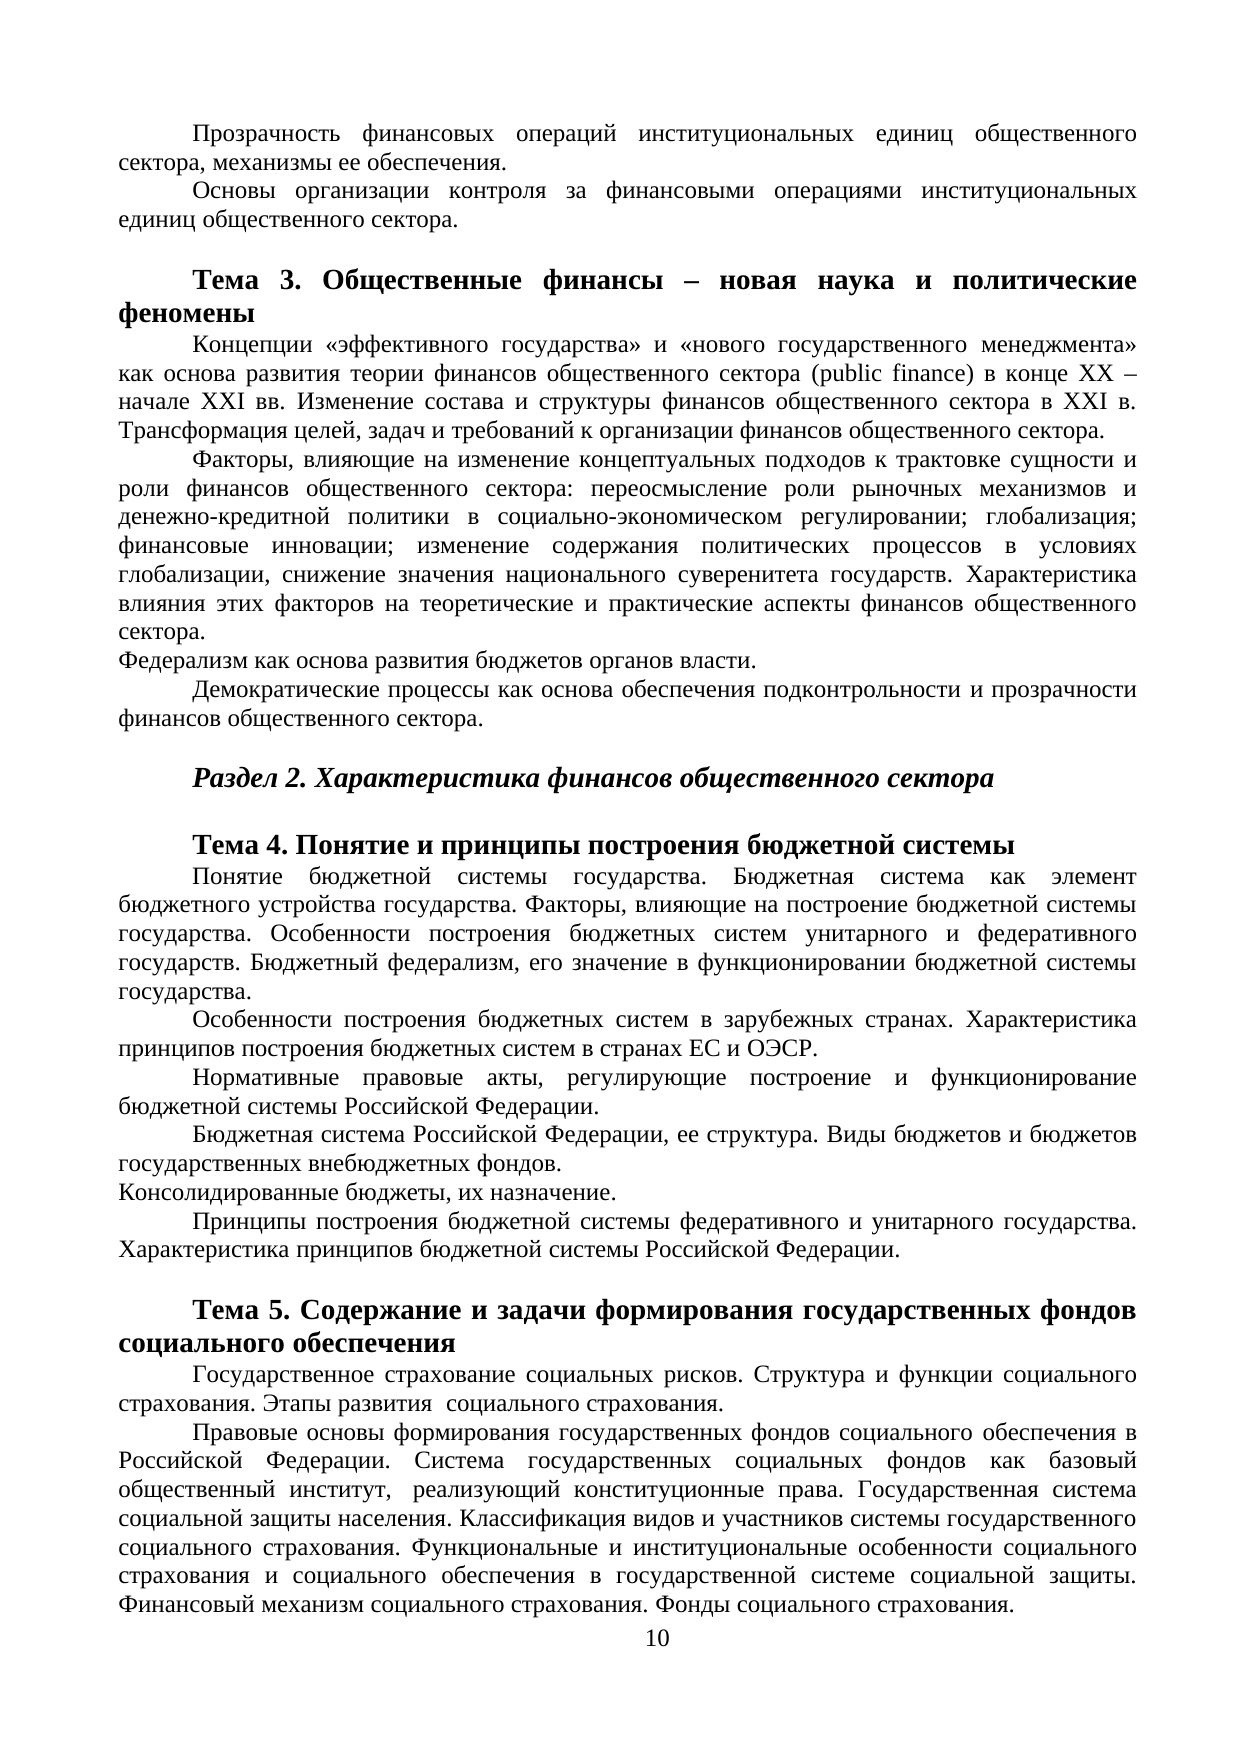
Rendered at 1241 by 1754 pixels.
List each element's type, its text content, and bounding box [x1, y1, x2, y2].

text Раздел 2. Характеристика финансов общественного сектора [118, 760, 1137, 794]
text Основы организации контроля за финансовыми операциями институциональных единиц общественного сектора. [118, 176, 1137, 233]
text Государственное страхование социальных рисков. Структура и функции социального страхования. Этапы развития социального страхования. [118, 1359, 1137, 1417]
text Факторы, влияющие на изменение концептуальных подходов к трактовке сущности и роли финансов общественного сектора: переосмысление роли рыночных механизмов и денежно-кредитной политики в социально-экономическом регулировании; глобализация; финансовые инновации; изменение содержания политических процессов в условиях глобализации, снижение значения национального суверенитета государств. Характеристика влияния этих факторов на теоретические и практические аспекты финансов общественного сектора. [118, 444, 1137, 645]
text Принципы построения бюджетной системы федеративного и унитарного государства. Характеристика принципов бюджетной системы Российской Федерации. [118, 1206, 1137, 1263]
text Концепции «эффективного государства» и «нового государственного менеджмента» как основа развития теории финансов общественного сектора (public finance) в конце ХХ – начале ХХI вв. Изменение состава и структуры финансов общественного сектора в ХХI в. Трансформация целей, задач и требований к организации финансов общественного сектора. [118, 329, 1137, 444]
text Консолидированные бюджеты, их назначение. [118, 1177, 1137, 1206]
text Прозрачность финансовых операций институциональных единиц общественного сектора, механизмы ее обеспечения. [118, 118, 1137, 176]
text Тема 3. Общественные финансы – новая наука и политические феномены [118, 262, 1137, 329]
text Понятие бюджетной системы государства. Бюджетная система как элемент бюджетного устройства государства. Факторы, влияющие на построение бюджетной системы государства. Особенности построения бюджетных систем унитарного и федеративного государств. Бюджетный федерализм, его значение в функционировании бюджетной системы государства. [118, 861, 1137, 1004]
text Тема 5. Содержание и задачи формирования государственных фондов социального обеспечения [118, 1292, 1137, 1359]
text Особенности построения бюджетных систем в зарубежных странах. Характеристика принципов построения бюджетных систем в странах ЕС и ОЭСР. [118, 1004, 1137, 1062]
text Правовые основы формирования государственных фондов социального обеспечения в Российской Федерации. Система государственных социальных фондов как базовый общественный институт, реализующий конституционные права. Государственная система социальной защиты населения. Классификация видов и участников системы государственного социального страхования. Функциональные и институциональные особенности социального страхования и социального обеспечения в государственной системе социальной защиты. Финансовый механизм социального страхования. Фонды социального страхования. [118, 1417, 1137, 1618]
text Нормативные правовые акты, регулирующие построение и функционирование бюджетной системы Российской Федерации. [118, 1062, 1137, 1119]
text Тема 4. Понятие и принципы построения бюджетной системы [118, 827, 1137, 861]
text Бюджетная система Российской Федерации, ее структура. Виды бюджетов и бюджетов государственных внебюджетных фондов. [118, 1119, 1137, 1177]
text Федерализм как основа развития бюджетов органов власти. [118, 645, 1137, 674]
text Демократические процессы как основа обеспечения подконтрольности и прозрачности финансов общественного сектора. [118, 674, 1137, 731]
